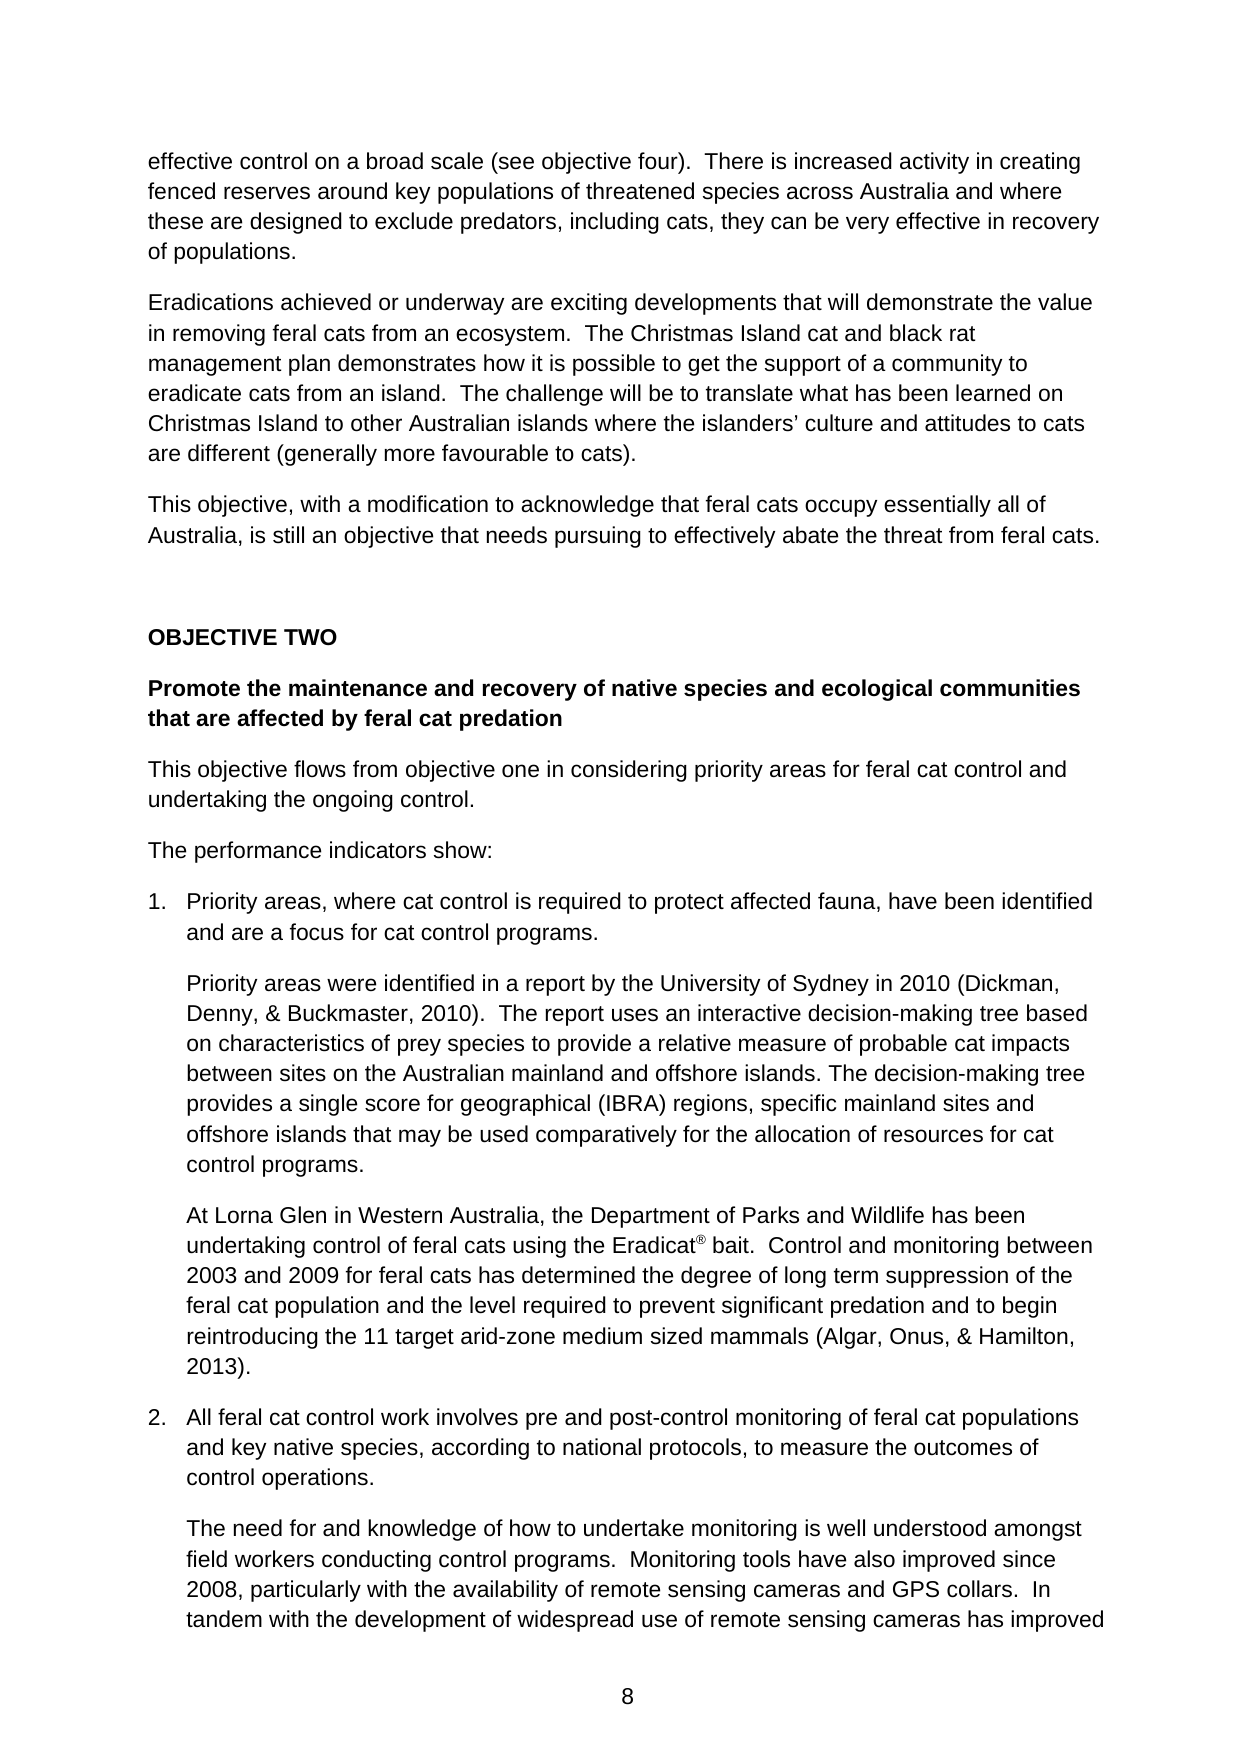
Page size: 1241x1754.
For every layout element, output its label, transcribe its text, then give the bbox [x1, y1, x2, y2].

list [148, 148, 1107, 265]
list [186, 1515, 1107, 1632]
list Eradications achieved or underway are exciting developments that will demonstrate the value in removing feral cats from an ecosystem. The Christmas Island cat and black rat management plan demonstrates how it is possible to get the support of a community to eradicate cats from an island. The challenge will be to translate what has been learned on Christmas Island to other Australian islands where the islanders’ culture and attitudes to cats are different (generally more favourable to cats). [148, 289, 1107, 467]
list All feral cat control work involves pre and post-control monitoring of feral cat populations and key native species, according to national protocols, to measure the outcomes of control operations. [148, 1404, 1107, 1491]
list This objective, with a modification to acknowledge that feral cats occupy essentially all of Australia, is still an objective that needs pursuing to effectively abate the threat from feral cats. [148, 491, 1107, 548]
list At Lorna Glen in Western Australia, the Department of Parks and Wildlife has been undertaking control of feral cats using the Eradicat® bait. Control and monitoring between 2003 and 2009 for feral cats has determined the degree of long term suppression of the feral cat population and the level required to prevent significant predation and to begin reintroducing the 11 target arid-zone medium sized mammals . [186, 1202, 1107, 1379]
text The performance indicators show: [148, 837, 1107, 864]
subtitle Promote the maintenance and recovery of native species and ecological communities that are affected by feral cat predation [148, 675, 1107, 731]
list This objective flows from objective one in considering priority areas for feral cat control and undertaking the ongoing control. [148, 756, 1107, 813]
list Priority areas were identified in a report by the University of Sydney in 2010 . The report uses an interactive decision-making tree based on characteristics of prey species to provide a relative measure of probable cat impacts between sites on the Australian mainland and offshore islands. The decision-making tree provides a single score for geographical (IBRA) regions, specific mainland sites and offshore islands that may be used comparatively for the allocation of resources for cat control programs. [186, 969, 1107, 1177]
subtitle Objective two [148, 624, 1107, 650]
list Priority areas, where cat control is required to protect affected fauna, have been identified and are a focus for cat control programs. [148, 888, 1107, 945]
